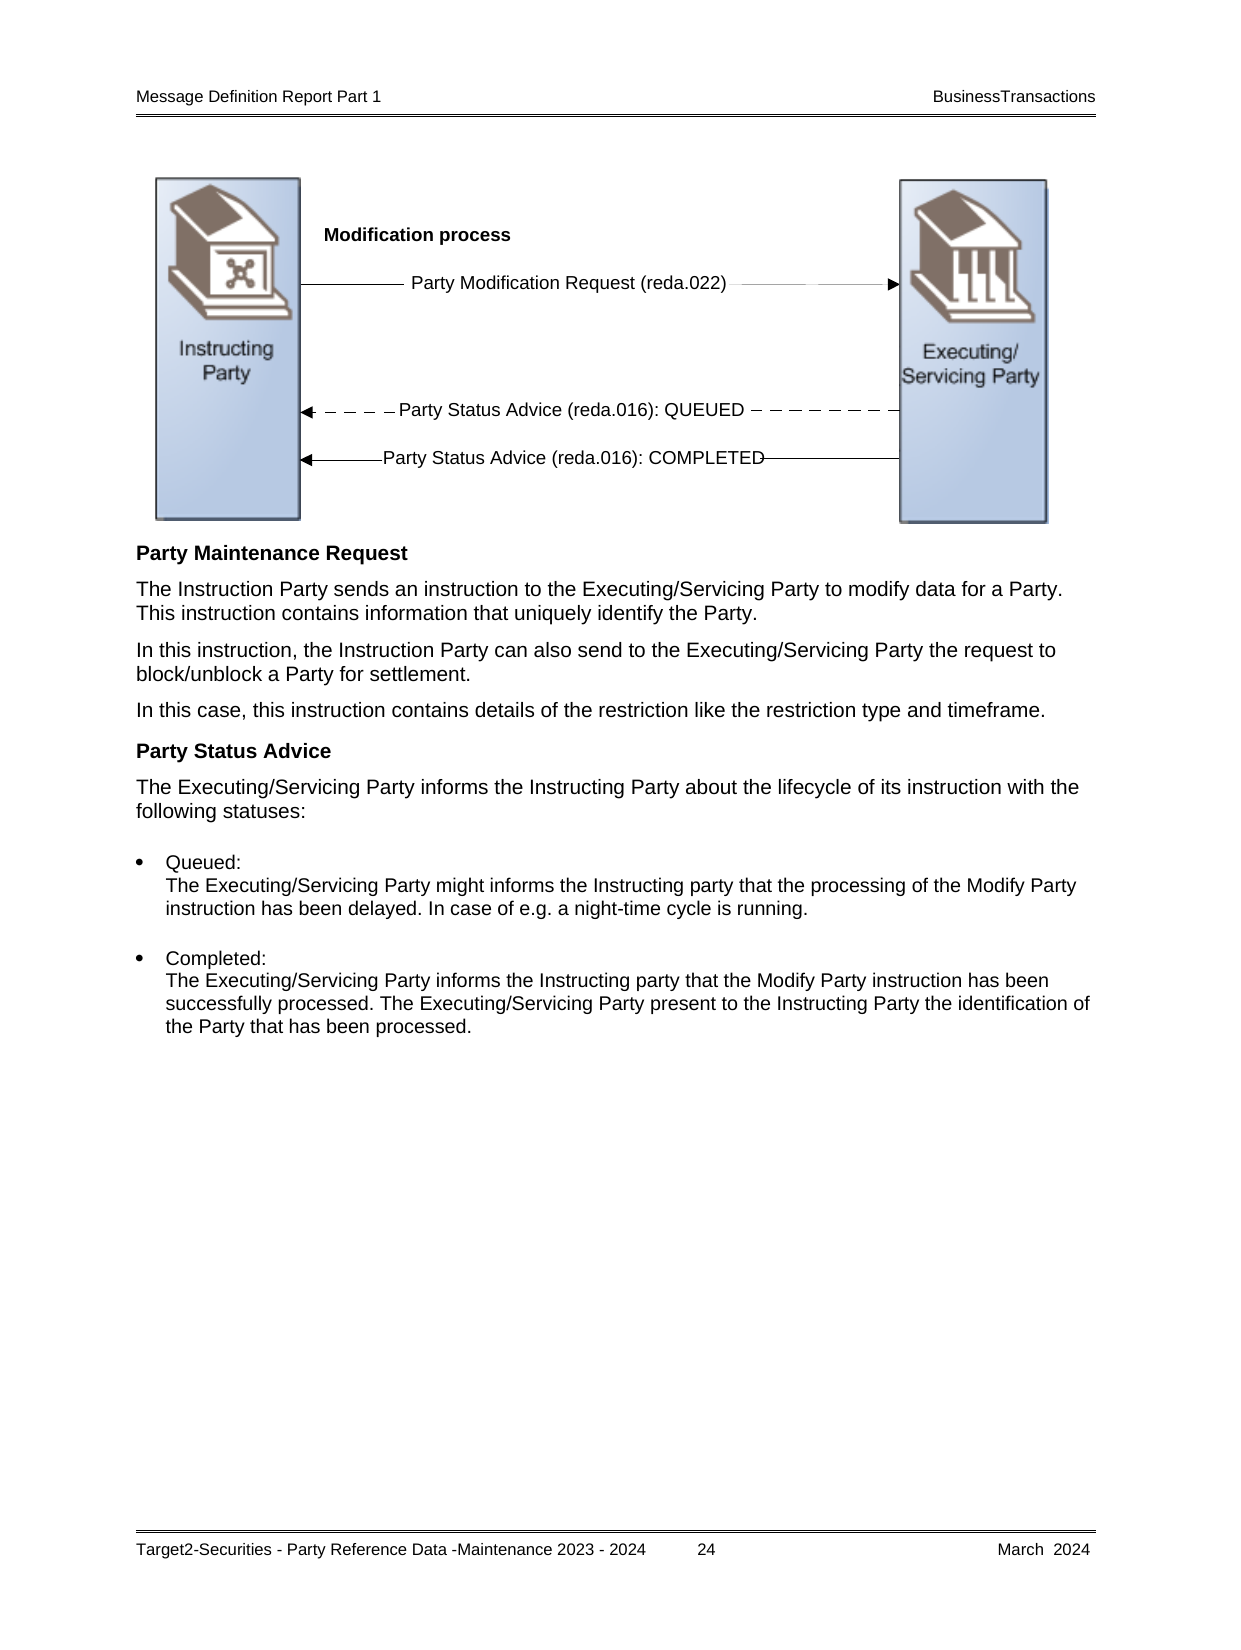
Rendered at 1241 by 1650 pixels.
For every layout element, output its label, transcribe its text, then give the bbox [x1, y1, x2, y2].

text Party Status Advice [136, 739, 1104, 763]
picture [154, 176, 301, 521]
text In this instruction, the Instruction Party can also send to the Executing/Servicing Party the request to block/unblock a Party for settlement. [136, 638, 1104, 686]
picture [899, 178, 1049, 524]
text Completed: The Executing/Servicing Party informs the Instructing party that the Modify Party instruction has been successfully processed. The Executing/Servicing Party present to the Instructing Party the identification of the Party that has been processed. [136, 946, 1104, 1037]
text The Executing/Servicing Party informs the Instructing Party about the lifecycle of its instruction with the following statuses: [136, 775, 1104, 847]
text Queued: The Executing/Servicing Party might informs the Instructing party that the processing of the Modify Party instruction has been delayed. In case of e.g. a night-time cycle is running. [136, 851, 1104, 942]
text Party Maintenance Request [136, 541, 1104, 565]
text The Instruction Party sends an instruction to the Executing/Servicing Party to modify data for a Party. This instruction contains information that uniquely identify the Party. [136, 577, 1104, 625]
text In this case, this instruction contains details of the restriction like the restriction type and timeframe. [136, 698, 1104, 722]
